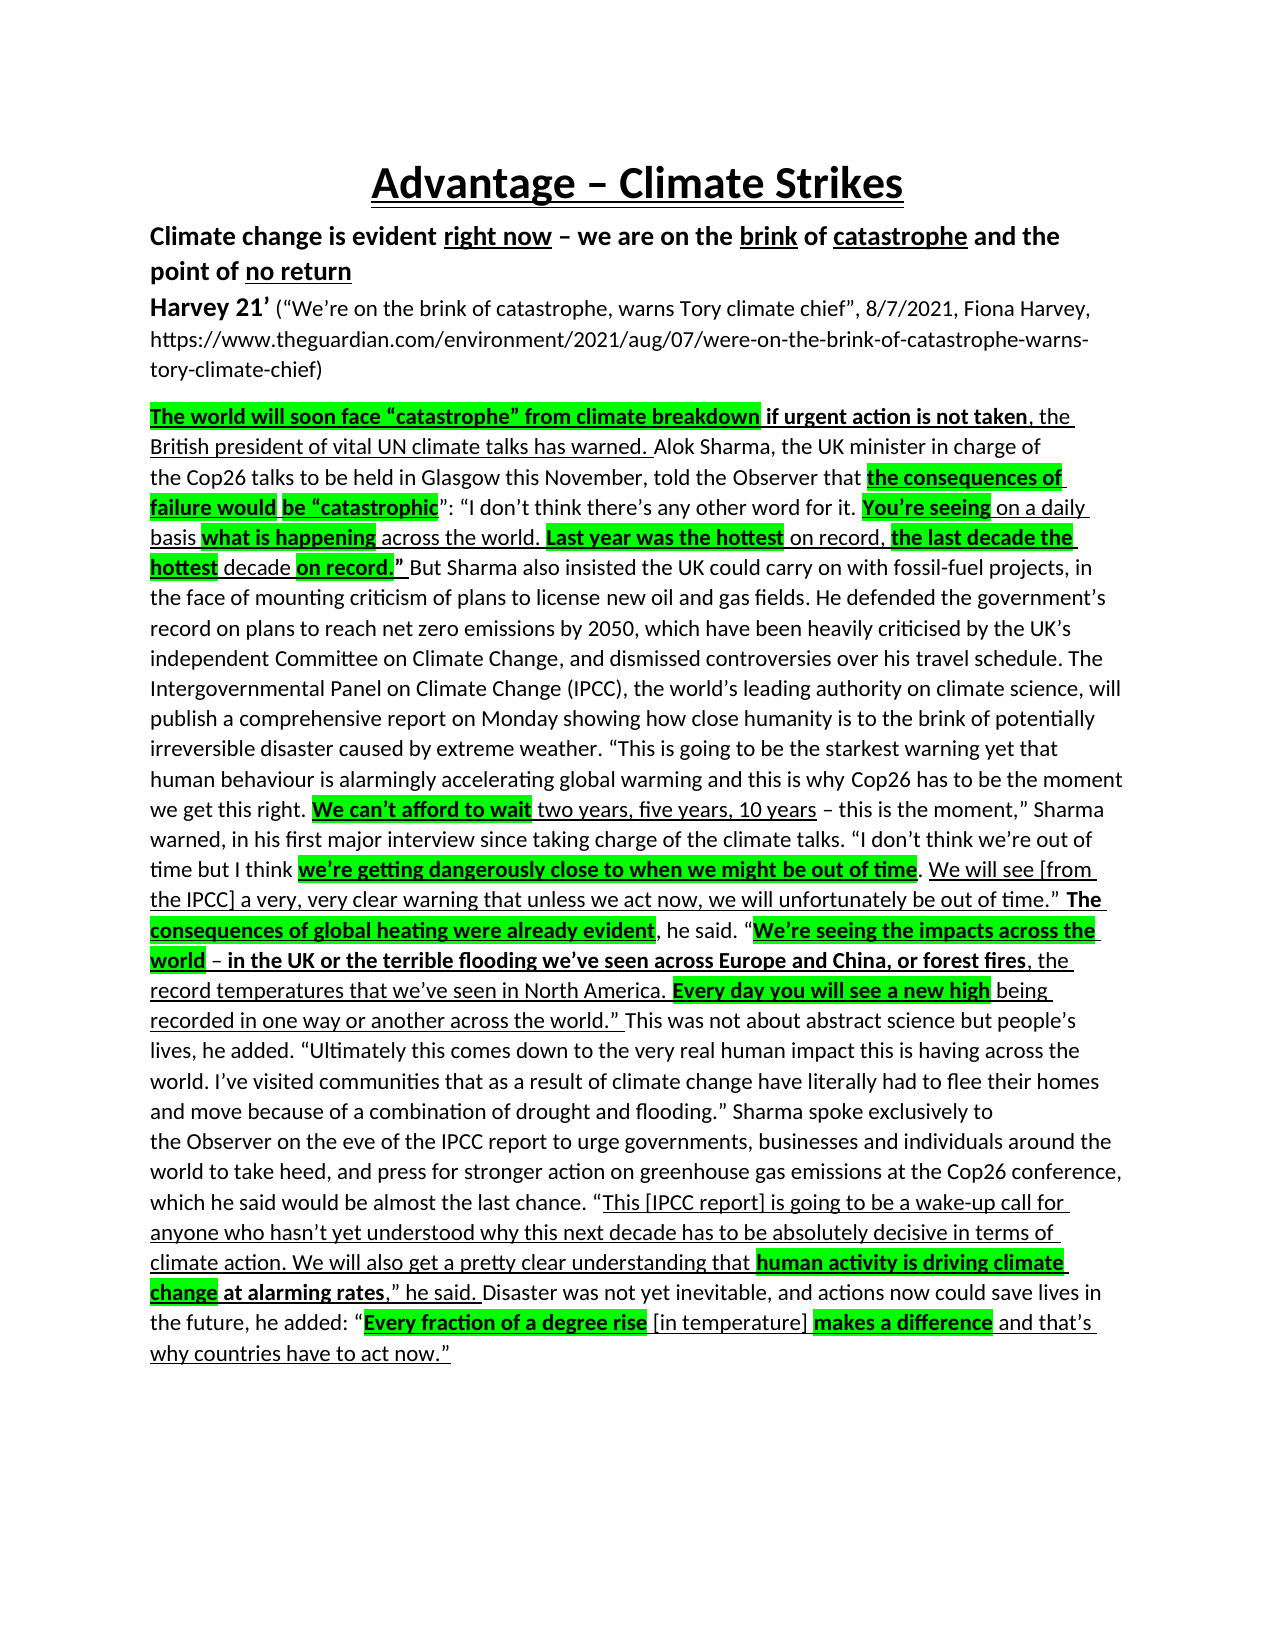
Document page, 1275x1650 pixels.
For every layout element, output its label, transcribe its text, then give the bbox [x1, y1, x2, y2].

text Harvey 21’ (“We’re on the brink of catastrophe, warns Tory climate chief”, 8/7/2021, Fiona Harvey, https://www.theguardian.com/environment/2021/aug/07/were-on-the-brink-of-catastrophe-warns-tory-climate-chief) [150, 290, 1125, 383]
text The world will soon face “catastrophe” from climate breakdown if urgent action is not taken, the British president of vital UN climate talks has warned. Alok Sharma, the UK minister in charge of the Cop26 talks to be held in Glasgow this November, told the Observer that the consequences of failure would be “catastrophic”: “I don’t think there’s any other word for it. You’re seeing on a daily basis what is happening across the world. Last year was the hottest on record, the last decade the hottest decade on record.” But Sharma also insisted the UK could carry on with fossil-fuel projects, in the face of mounting criticism of plans to license new oil and gas fields. He defended the government’s record on plans to reach net zero emissions by 2050, which have been heavily criticised by the UK’s independent Committee on Climate Change, and dismissed controversies over his travel schedule. The Intergovernmental Panel on Climate Change (IPCC), the world’s leading authority on climate science, will publish a comprehensive report on Monday showing how close humanity is to the brink of potentially irreversible disaster caused by extreme weather. “This is going to be the starkest warning yet that human behaviour is alarmingly accelerating global warming and this is why Cop26 has to be the moment we get this right. We can’t afford to wait two years, five years, 10 years – this is the moment,” Sharma warned, in his first major interview since taking charge of the climate talks. “I don’t think we’re out of time but I think we’re getting dangerously close to when we might be out of time. We will see [from the IPCC] a very, very clear warning that unless we act now, we will unfortunately be out of time.” The consequences of global heating were already evident, he said. “We’re seeing the impacts across the world – in the UK or the terrible flooding we’ve seen across Europe and China, or forest fires, the record temperatures that we’ve seen in North America. Every day you will see a new high being recorded in one way or another across the world.” This was not about abstract science but people’s lives, he added. “Ultimately this comes down to the very real human impact this is having across the world. I’ve visited communities that as a result of climate change have literally had to flee their homes and move because of a combination of drought and flooding.” Sharma spoke exclusively to the Observer on the eve of the IPCC report to urge governments, businesses and individuals around the world to take heed, and press for stronger action on greenhouse gas emissions at the Cop26 conference, which he said would be almost the last chance. “This [IPCC report] is going to be a wake-up call for anyone who hasn’t yet understood why this next decade has to be absolutely decisive in terms of climate action. We will also get a pretty clear understanding that human activity is driving climate change at alarming rates,” he said. Disaster was not yet inevitable, and actions now could save lives in the future, he added: “Every fraction of a degree rise [in temperature] makes a difference and that’s why countries have to act now.” [150, 402, 1125, 1367]
subtitle Climate change is evident right now – we are on the brink of catastrophe and the point of no return [150, 219, 1125, 287]
subtitle Advantage – Climate Strikes [150, 154, 1125, 210]
